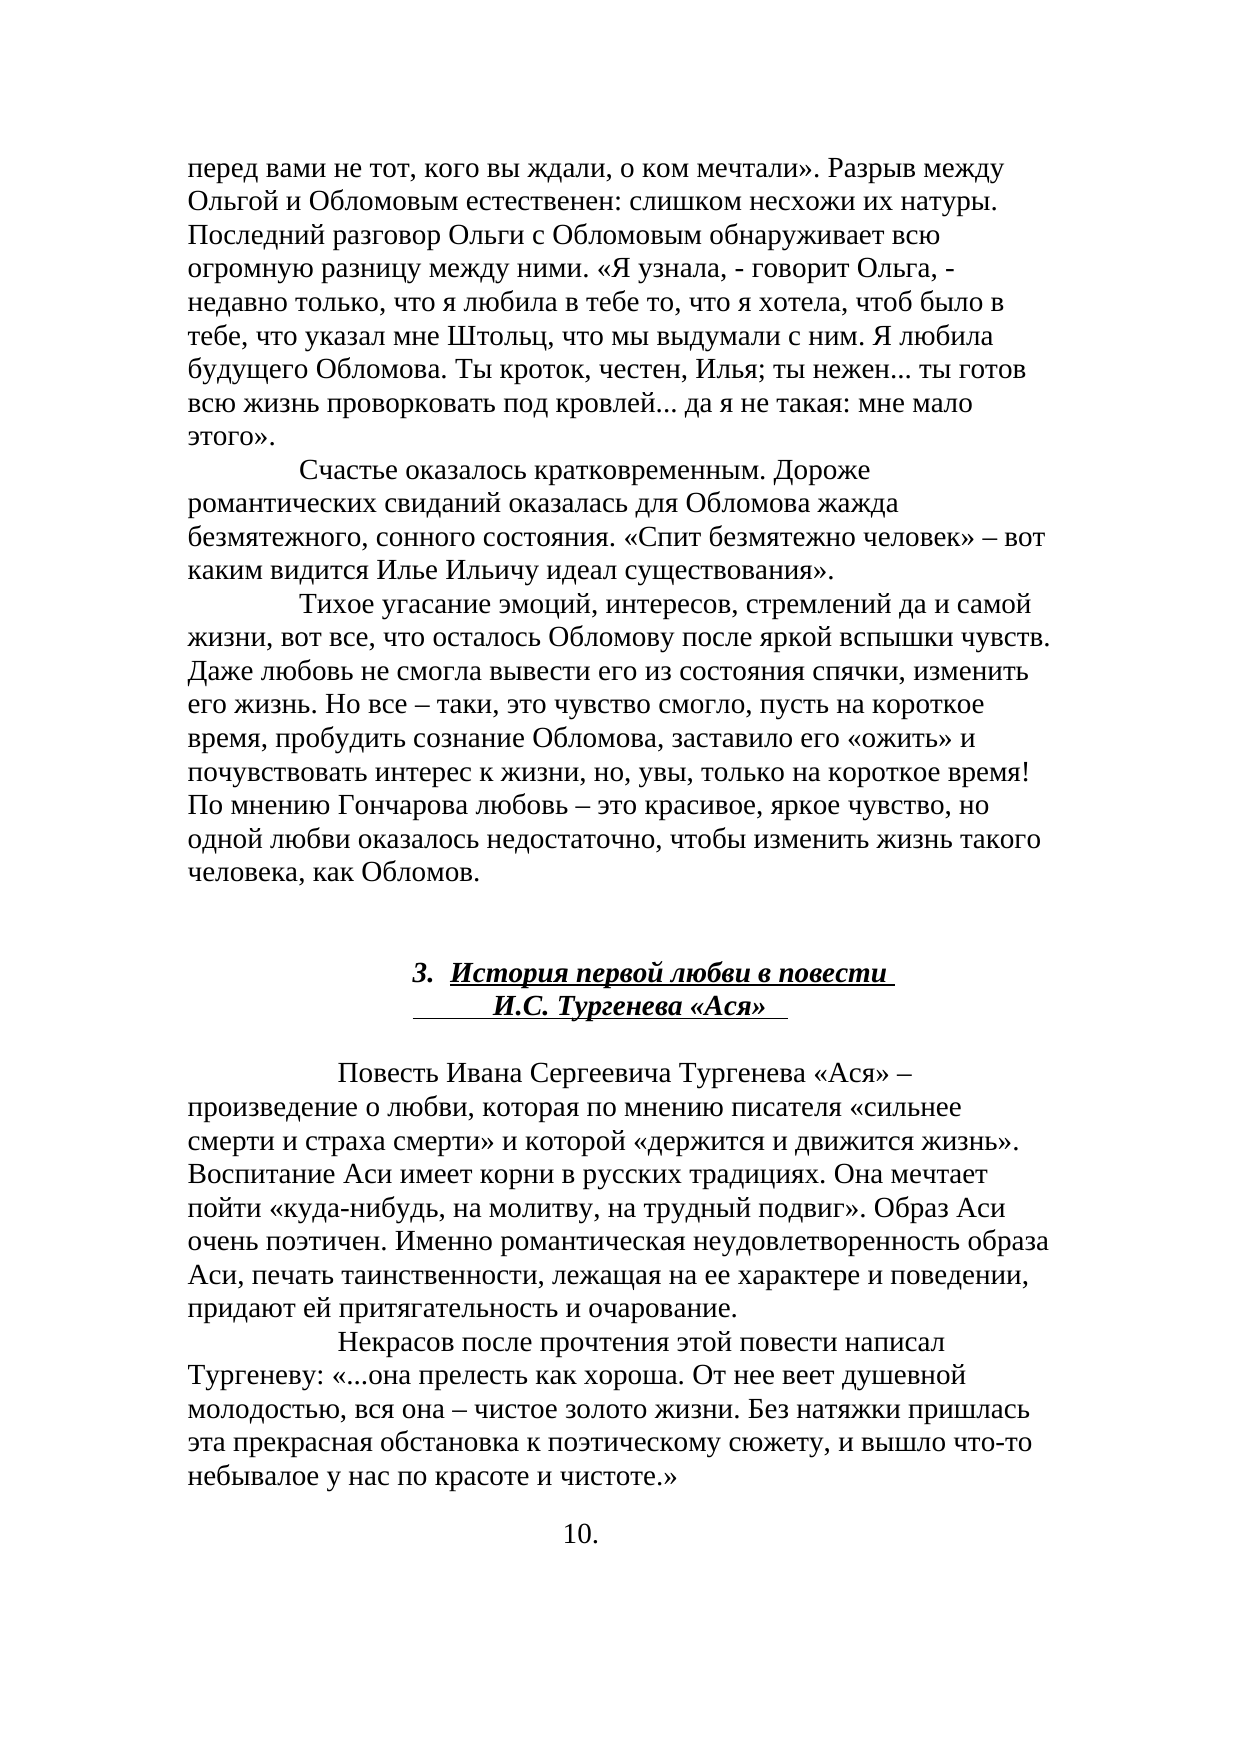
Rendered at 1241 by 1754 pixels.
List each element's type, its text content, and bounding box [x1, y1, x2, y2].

text Некрасов после прочтения этой повести написал Тургеневу: «...она прелесть как хороша. От нее веет душевной молодостью, вся она – чистое золото жизни. Без натяжки пришлась эта прекрасная обстановка к поэтическому сюжету, и вышло что-то небывалое у нас по красоте и чистоте.» [187, 1324, 1053, 1492]
text Счастье оказалось кратковременным. Дороже романтических свиданий оказалась для Обломова жажда безмятежного, сонного состояния. «Спит безмятежно человек» – вот каким видится Илье Ильичу идеал существования». [187, 452, 1053, 586]
list История первой любви в повести [412, 955, 1053, 988]
text Повесть Ивана Сергеевича Тургенева «Ася» – произведение о любви, которая по мнению писателя «сильнее смерти и страха смерти» и которой «держится и движится жизнь». Воспитание Аси имеет корни в русских традициях. Она мечтает пойти «куда-нибудь, на молитву, на трудный подвиг». Образ Аси очень поэтичен. Именно романтическая неудовлетворенность образа Аси, печать таинственности, лежащая на ее характере и поведении, придают ей притягательность и очарование. [187, 1056, 1053, 1324]
text Тихое угасание эмоций, интересов, стремлений да и самой жизни, вот все, что осталось Обломову после яркой вспышки чувств. Даже любовь не смогла вывести его из состояния спячки, изменить его жизнь. Но все – таки, это чувство смогло, пусть на короткое время, пробудить сознание Обломова, заставило его «ожить» и почувствовать интерес к жизни, но, увы, только на короткое время! По мнению Гончарова любовь – это красивое, яркое чувство, но одной любви оказалось недостаточно, чтобы изменить жизнь такого человека, как Обломов. [187, 586, 1053, 888]
text 10. [187, 1516, 1053, 1549]
text И.С. Тургенева «Ася» [412, 988, 1053, 1022]
text перед вами не тот, кого вы ждали, о ком мечтали». Разрыв между Ольгой и Обломовым естественен: слишком несхожи их натуры. Последний разговор Ольги с Обломовым обнаруживает всю огромную разницу между ними. «Я узнала, - говорит Ольга, - недавно только, что я любила в тебе то, что я хотела, чтоб было в тебе, что указал мне Штольц, что мы выдумали с ним. Я любила будущего Обломова. Ты кроток, честен, Илья; ты нежен... ты готов всю жизнь проворковать под кровлей... да я не такая: мне мало этого». [187, 150, 1053, 452]
